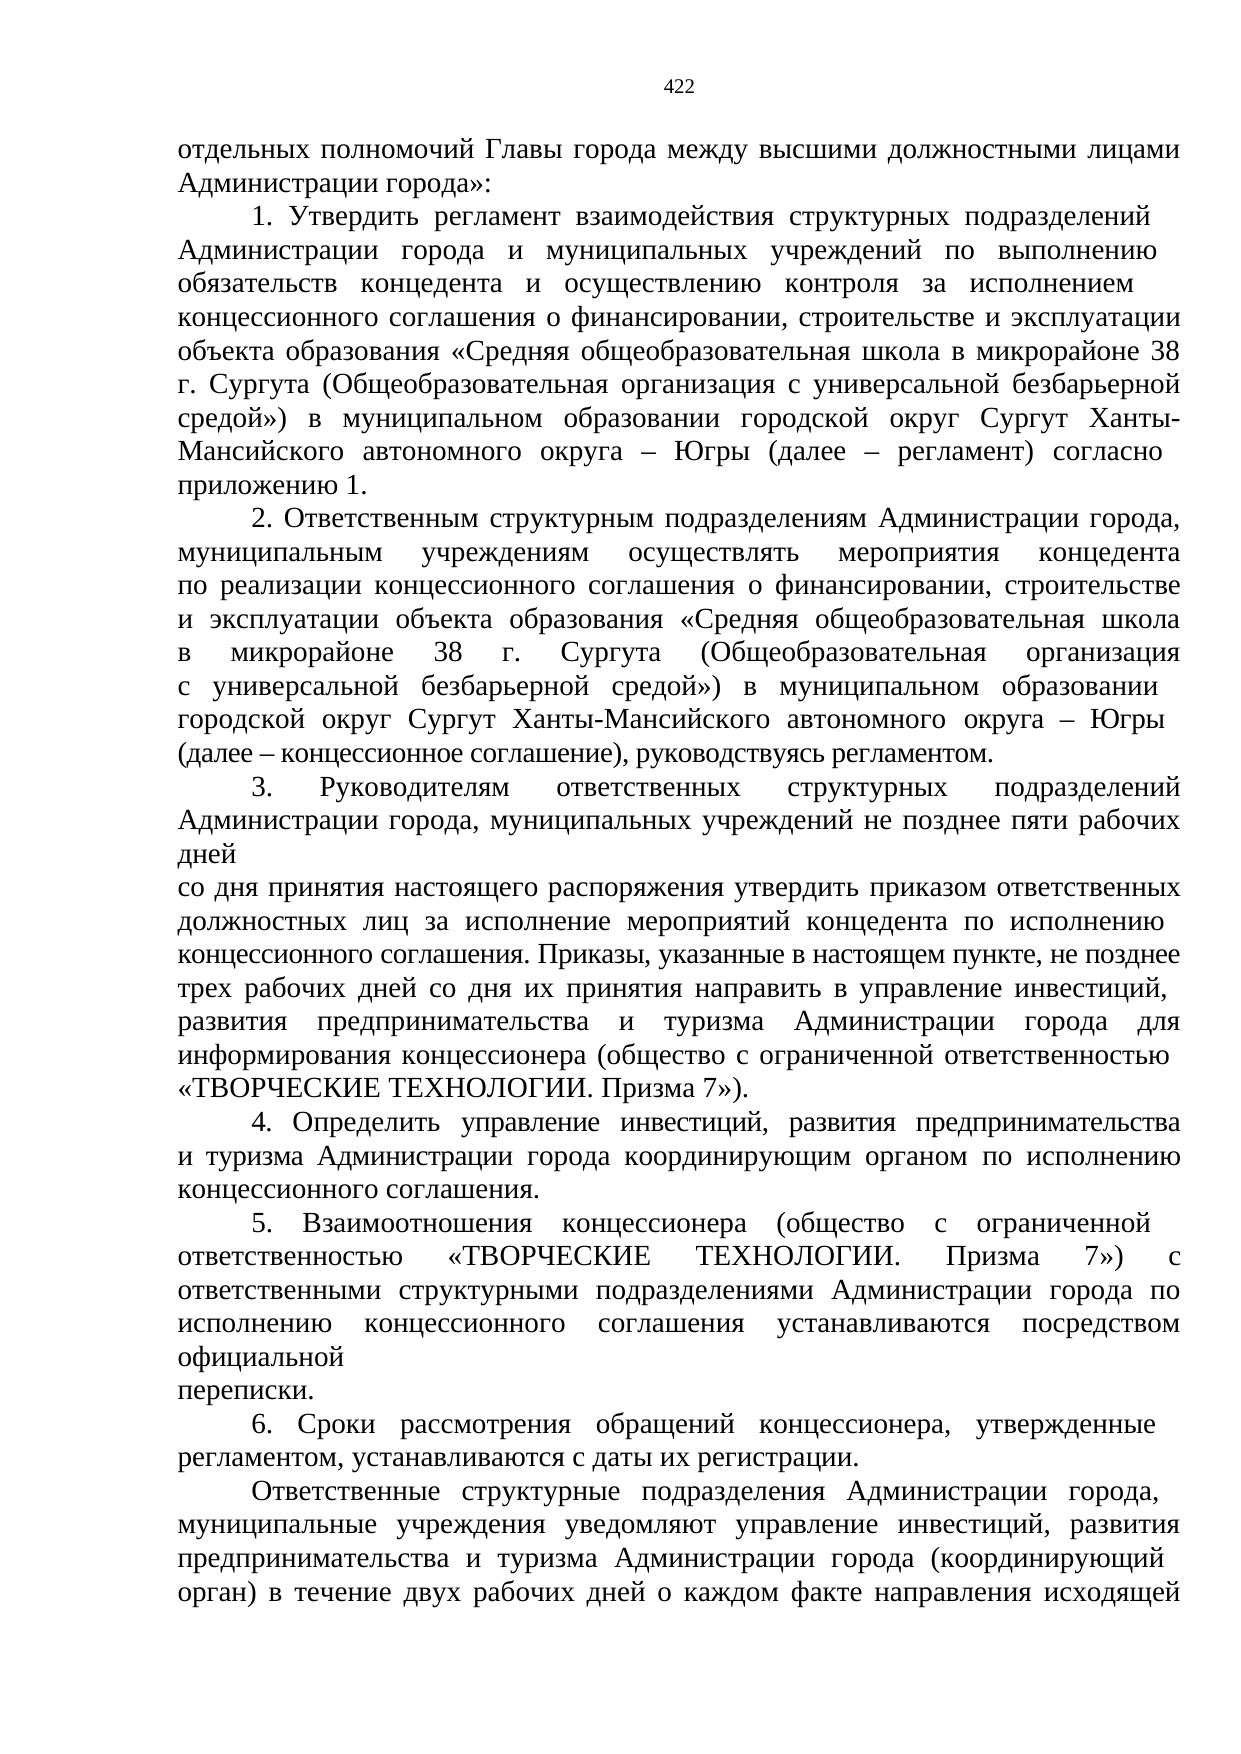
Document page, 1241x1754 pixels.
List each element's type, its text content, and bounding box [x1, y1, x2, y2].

text 5. Взаимоотношения концессионера (общество с ограниченной ответственностью «ТВОРЧЕСКИЕ ТЕХНОЛОГИИ. Призма 7») с ответственными структурными подразделениями Администрации города по исполнению концессионного соглашения устанавливаются посредством официальной переписки. [177, 1205, 1181, 1406]
text 3. Руководителям ответственных структурных подразделений Администрации города, муниципальных учреждений не позднее пяти рабочих дней со дня принятия настоящего распоряжения утвердить приказом ответственных должностных лиц за исполнение мероприятий концедента по исполнению концессионного соглашения. Приказы, указанные в настоящем пункте, не позднее трех рабочих дней со дня их принятия направить в управление инвестиций, развития предпринимательства и туризма Администрации города для информирования концессионера (общество с ограниченной ответственностью «ТВОРЧЕСКИЕ ТЕХНОЛОГИИ. Призма 7»). [177, 769, 1181, 1104]
text 6. Сроки рассмотрения обращений концессионера, утвержденные регламентом, устанавливаются с даты их регистрации. [177, 1406, 1181, 1473]
text 4. Определить управление инвестиций, развития предпринимательства и туризма Администрации города координирующим органом по исполнению концессионного соглашения. [177, 1104, 1181, 1205]
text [177, 1473, 1181, 1607]
text 1. Утвердить регламент взаимодействия структурных подразделений Администрации города и муниципальных учреждений по выполнению обязательств концедента и осуществлению контроля за исполнением концессионного соглашения о финансировании, строительстве и эксплуатации объекта образования «Средняя общеобразовательная школа в микрорайоне 38 г. Сургута (Общеобразовательная организация с универсальной безбарьерной средой») в муниципальном образовании городской округ Сургут Ханты- Мансийского автономного округа – Югры (далее – регламент) согласно приложению 1. [177, 198, 1181, 500]
text 2. Ответственным структурным подразделениям Администрации города, муниципальным учреждениям осуществлять мероприятия концедента по реализации концессионного соглашения о финансировании, строительстве и эксплуатации объекта образования «Средняя общеобразовательная школа в микрорайоне 38 г. Сургута (Общеобразовательная организация с универсальной безбарьерной средой») в муниципальном образовании городской округ Сургут Ханты-Мансийского автономного округа – Югры (далее – концессионное соглашение), руководствуясь регламентом. [177, 500, 1181, 769]
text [177, 131, 1181, 198]
